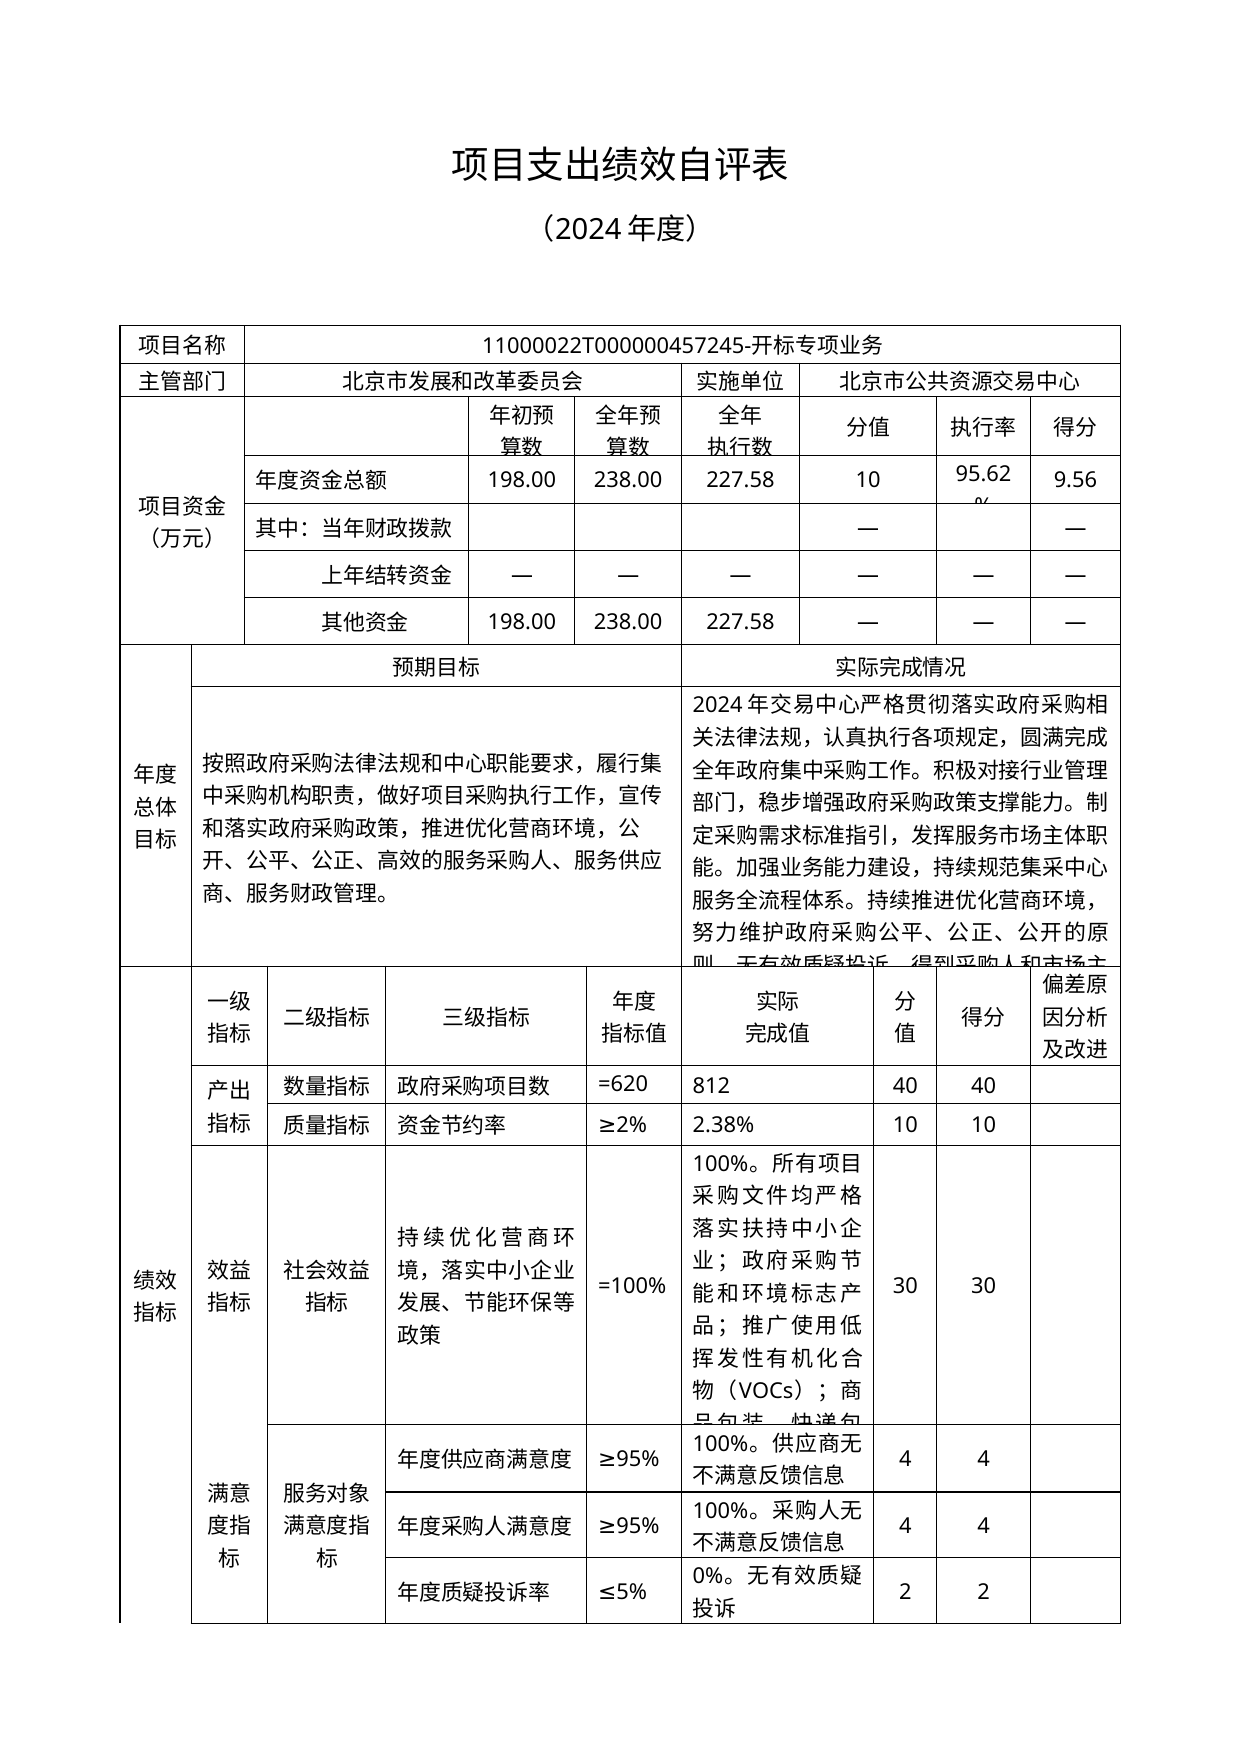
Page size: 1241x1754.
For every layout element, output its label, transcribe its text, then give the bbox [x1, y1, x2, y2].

table_cell 2.38% [682, 1104, 873, 1144]
table_cell 30 [937, 1146, 1030, 1424]
table_cell 执行率 [937, 397, 1030, 455]
table_cell 年度供应商满意度 [386, 1425, 586, 1491]
table_cell — [1031, 504, 1120, 550]
table_cell — [469, 551, 574, 597]
table_cell 分值 [874, 967, 936, 1065]
table_cell 95.62% [937, 456, 1030, 502]
table_cell — [682, 551, 799, 597]
table_cell 2 [874, 1558, 936, 1623]
table_cell ≥2% [587, 1104, 681, 1144]
table_cell [1031, 1493, 1120, 1557]
text 项目支出绩效自评表 [187, 129, 1053, 194]
table_cell 227.58 [682, 598, 799, 644]
table_cell 100%。所有项目采购文件均严格落实扶持中小企业；政府采购节能和环境标志产品；推广使用低挥发性有机化合物（VOCs）；商品包装、快递包装政府采购需求标准等政策要求。 [682, 1146, 873, 1424]
table_cell — [800, 598, 936, 644]
table_cell 二级指标 [268, 967, 385, 1065]
text （2024年度） [187, 194, 1053, 259]
table_cell 北京市发展和改革委员会 [245, 364, 681, 396]
table_cell 年度 指标值 [587, 967, 681, 1065]
table_cell 238.00 [575, 598, 681, 644]
table_cell 10 [874, 1104, 936, 1144]
table_cell 其中：当年财政拨款 [245, 504, 468, 550]
table_cell 4 [937, 1493, 1030, 1557]
table_cell 10 [937, 1104, 1030, 1144]
table_cell 4 [937, 1425, 1030, 1491]
table_cell — [800, 504, 936, 550]
table_cell 一级指标 [192, 967, 267, 1065]
table_cell [1031, 1558, 1120, 1623]
table_cell 年度质疑投诉率 [386, 1558, 586, 1623]
table_cell 年度总体目标 [121, 645, 191, 966]
table_cell — [937, 598, 1030, 644]
table_cell [1031, 1425, 1120, 1491]
table_cell 40 [937, 1066, 1030, 1103]
table_cell 2024年交易中心严格贯彻落实政府采购相关法律法规，认真执行各项规定，圆满完成全年政府集中采购工作。积极对接行业管理部门，稳步增强政府采购政策支撑能力。制定采购需求标准指引，发挥服务市场主体职能。加强业务能力建设，持续规范集采中心服务全流程体系。持续推进优化营商环境，努力维护政府采购公平、公正、公开的原则，无有效质疑投诉，得到采购人和市场主体的充分肯定。 [682, 687, 1120, 966]
table_cell 238.00 [575, 456, 681, 502]
table_cell 实际 完成值 [682, 967, 873, 1065]
table_cell [1031, 1104, 1120, 1144]
table_cell ≥95% [587, 1493, 681, 1557]
table_cell [469, 504, 574, 550]
table_cell 持续优化营商环境，落实中小企业发展、节能环保等政策 [386, 1146, 586, 1424]
table_cell 10 [800, 456, 936, 502]
table_cell 100%。供应商无不满意反馈信息 [682, 1425, 873, 1491]
table_cell 政府采购项目数 [386, 1066, 586, 1103]
table_cell 按照政府采购法律法规和中心职能要求，履行集中采购机构职责，做好项目采购执行工作，宣传和落实政府采购政策，推进优化营商环境，公开、公平、公正、高效的服务采购人、服务供应商、服务财政管理。 [192, 687, 681, 966]
table_cell — [1031, 598, 1120, 644]
table_cell 实际完成情况 [682, 645, 1120, 686]
table_cell =620个 [587, 1066, 681, 1103]
table_cell 资金节约率 [386, 1104, 586, 1144]
table_cell 上年结转资金 [245, 551, 468, 597]
table_cell — [800, 551, 936, 597]
table_cell 4 [874, 1425, 936, 1491]
table_cell 满意度指标 [192, 1424, 267, 1623]
table_cell 100%。采购人无不满意反馈信息 [682, 1493, 873, 1557]
table_cell [937, 504, 1030, 550]
table_cell 质量指标 [268, 1104, 385, 1144]
table_cell ≤5% [587, 1558, 681, 1623]
table_cell — [937, 551, 1030, 597]
table_cell 4 [874, 1493, 936, 1557]
table_cell ≥95% [587, 1425, 681, 1491]
table_cell 项目资金 （万元） [121, 397, 244, 644]
table_cell 年度采购人满意度 [386, 1493, 586, 1557]
table_cell 预期目标 [192, 645, 681, 686]
table_cell 227.58 [682, 456, 799, 502]
table_cell [682, 504, 799, 550]
table_cell 实施单位 [682, 364, 799, 396]
table_cell 2 [937, 1558, 1030, 1623]
table_cell 198.00 [469, 598, 574, 644]
table_cell 30 [874, 1146, 936, 1424]
table_cell 9.56 [1031, 456, 1120, 502]
table_cell 服务对象满意度指标 [268, 1425, 385, 1623]
table_header 11000022T000000457245-开标专项业务 [245, 326, 1120, 362]
table_cell 其他资金 [245, 598, 468, 644]
table_cell — [575, 551, 681, 597]
table_cell 北京市公共资源交易中心 [800, 364, 1120, 396]
table_cell [575, 504, 681, 550]
table_cell — [1031, 551, 1120, 597]
table_cell 0%。无有效质疑投诉 [682, 1558, 873, 1623]
table_cell 产出指标 [192, 1066, 267, 1144]
table_cell 40 [874, 1066, 936, 1103]
table_cell 数量指标 [268, 1066, 385, 1103]
table_cell 年初预算数 [469, 397, 574, 455]
table_cell 得分 [937, 967, 1030, 1065]
table_cell 主管部门 [121, 364, 244, 396]
table_cell 得分 [1031, 397, 1120, 455]
table_cell 绩效指标 [121, 967, 191, 1623]
table_cell 全年 执行数 [682, 397, 799, 455]
table_cell [245, 397, 468, 455]
table_cell 年度资金总额 [245, 456, 468, 502]
table_cell 偏差原因分析及改进措施 [1031, 967, 1120, 1065]
table_cell 198.00 [469, 456, 574, 502]
table_cell =100% [587, 1146, 681, 1424]
table_cell 812 [682, 1066, 873, 1103]
table_cell 全年预算数 [575, 397, 681, 455]
table_cell [1031, 1066, 1120, 1103]
table_cell 三级指标 [386, 967, 586, 1065]
table_cell 社会效益指标 [268, 1146, 385, 1424]
table_header 项目名称 [121, 326, 244, 362]
table_cell 效益指标 [192, 1146, 267, 1424]
table_cell 分值 [800, 397, 936, 455]
table_cell [1031, 1146, 1120, 1424]
